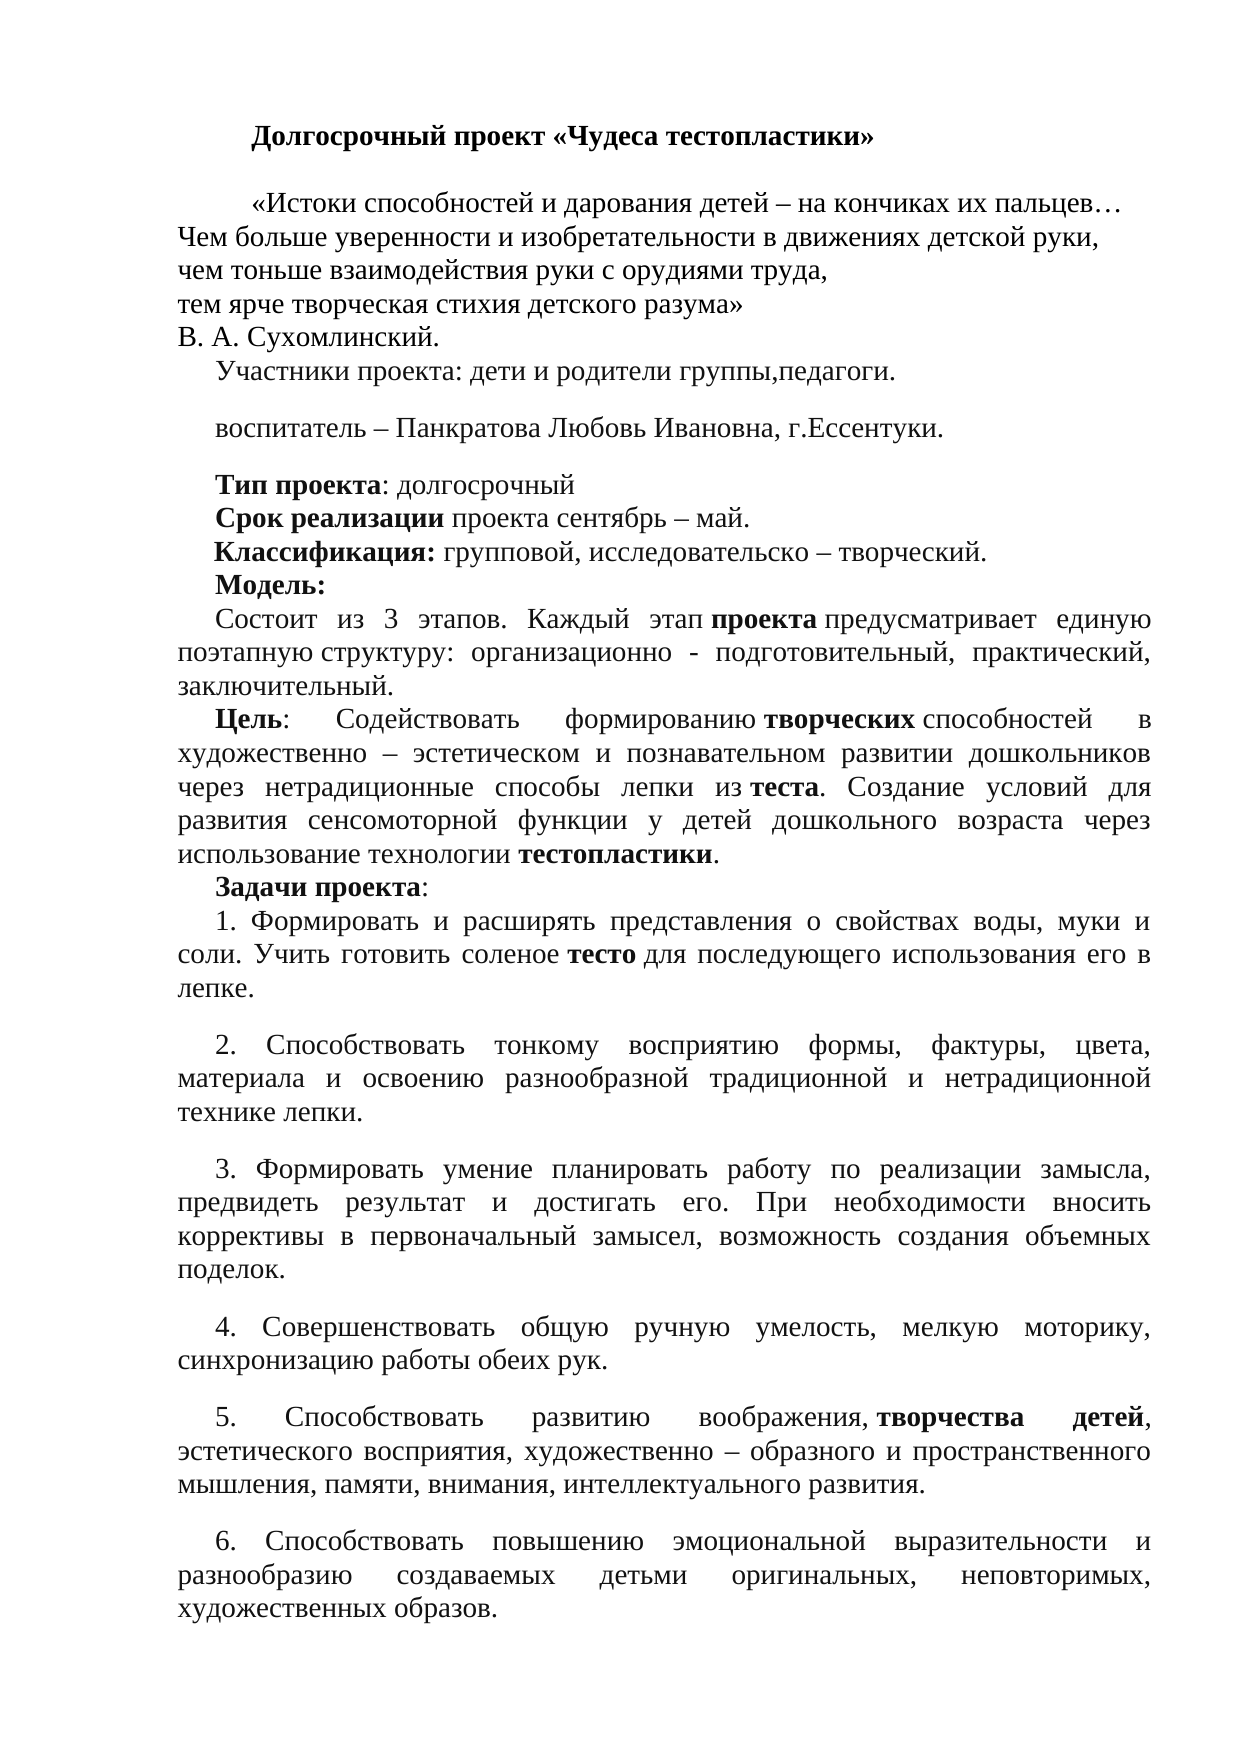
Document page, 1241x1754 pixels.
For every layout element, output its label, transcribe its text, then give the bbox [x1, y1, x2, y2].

text Классификация: групповой, исследовательско – творческий. [177, 534, 1152, 567]
text Задачи проекта: [177, 869, 1152, 903]
text 2. Способствовать тонкому восприятию формы, фактуры, цвета, материала и освоению разнообразной традиционной и нетрадиционной технике лепки. [177, 1027, 1152, 1128]
text 4. Совершенствовать общую ручную умелость, мелкую моторику, синхронизацию работы обеих рук. [177, 1309, 1152, 1376]
text воспитатель – Панкратова Любовь Ивановна, г.Ессентуки. [177, 410, 1152, 443]
text Модель: [177, 567, 1152, 601]
text Состоит из 3 этапов. Каждый этап проекта предусматривает единую поэтапную структуру: организационно - подготовительный, практический, заключительный. [177, 601, 1152, 702]
text чем тоньше взаимодействия руки с орудиями труда, [177, 252, 1152, 286]
text Чем больше уверенности и изобретательности в движениях детской руки, [177, 219, 1152, 252]
text Срок реализации проекта сентябрь – май. [177, 500, 1152, 534]
text В. А. Сухомлинский. [177, 319, 1152, 353]
text 3. Формировать умение планировать работу по реализации замысла, предвидеть результат и достигать его. При необходимости вносить коррективы в первоначальный замысел, возможность создания объемных поделок. [177, 1151, 1152, 1285]
text 1. Формировать и расширять представления о свойствах воды, муки и соли. Учить готовить соленое тесто для последующего использования его в лепке. [177, 903, 1152, 1003]
text тем ярче творческая стихия детского разума» [177, 286, 1152, 319]
text «Истоки способностей и дарования детей – на кончиках их пальцев… [177, 185, 1152, 219]
text 6. Способствовать повышению эмоциональной выразительности и разнообразию создаваемых детьми оригинальных, неповторимых, художественных образов. [177, 1523, 1152, 1624]
text Участники проекта: дети и родители группы,педагоги. [177, 353, 1152, 386]
text Долгосрочный проект «Чудеса тестопластики» [177, 118, 1152, 152]
text Цель: Содействовать формированию творческих способностей в художественно – эстетическом и познавательном развитии дошкольников через нетрадиционные способы лепки из теста. Создание условий для развития сенсомоторной функции у детей дошкольного возраста через использование технологии тестопластики. [177, 702, 1152, 869]
text 5. Способствовать развитию воображения, творчества детей, эстетического восприятия, художественно – образного и пространственного мышления, памяти, внимания, интеллектуального развития. [177, 1399, 1152, 1500]
text Тип проекта: долгосрочный [177, 467, 1152, 500]
